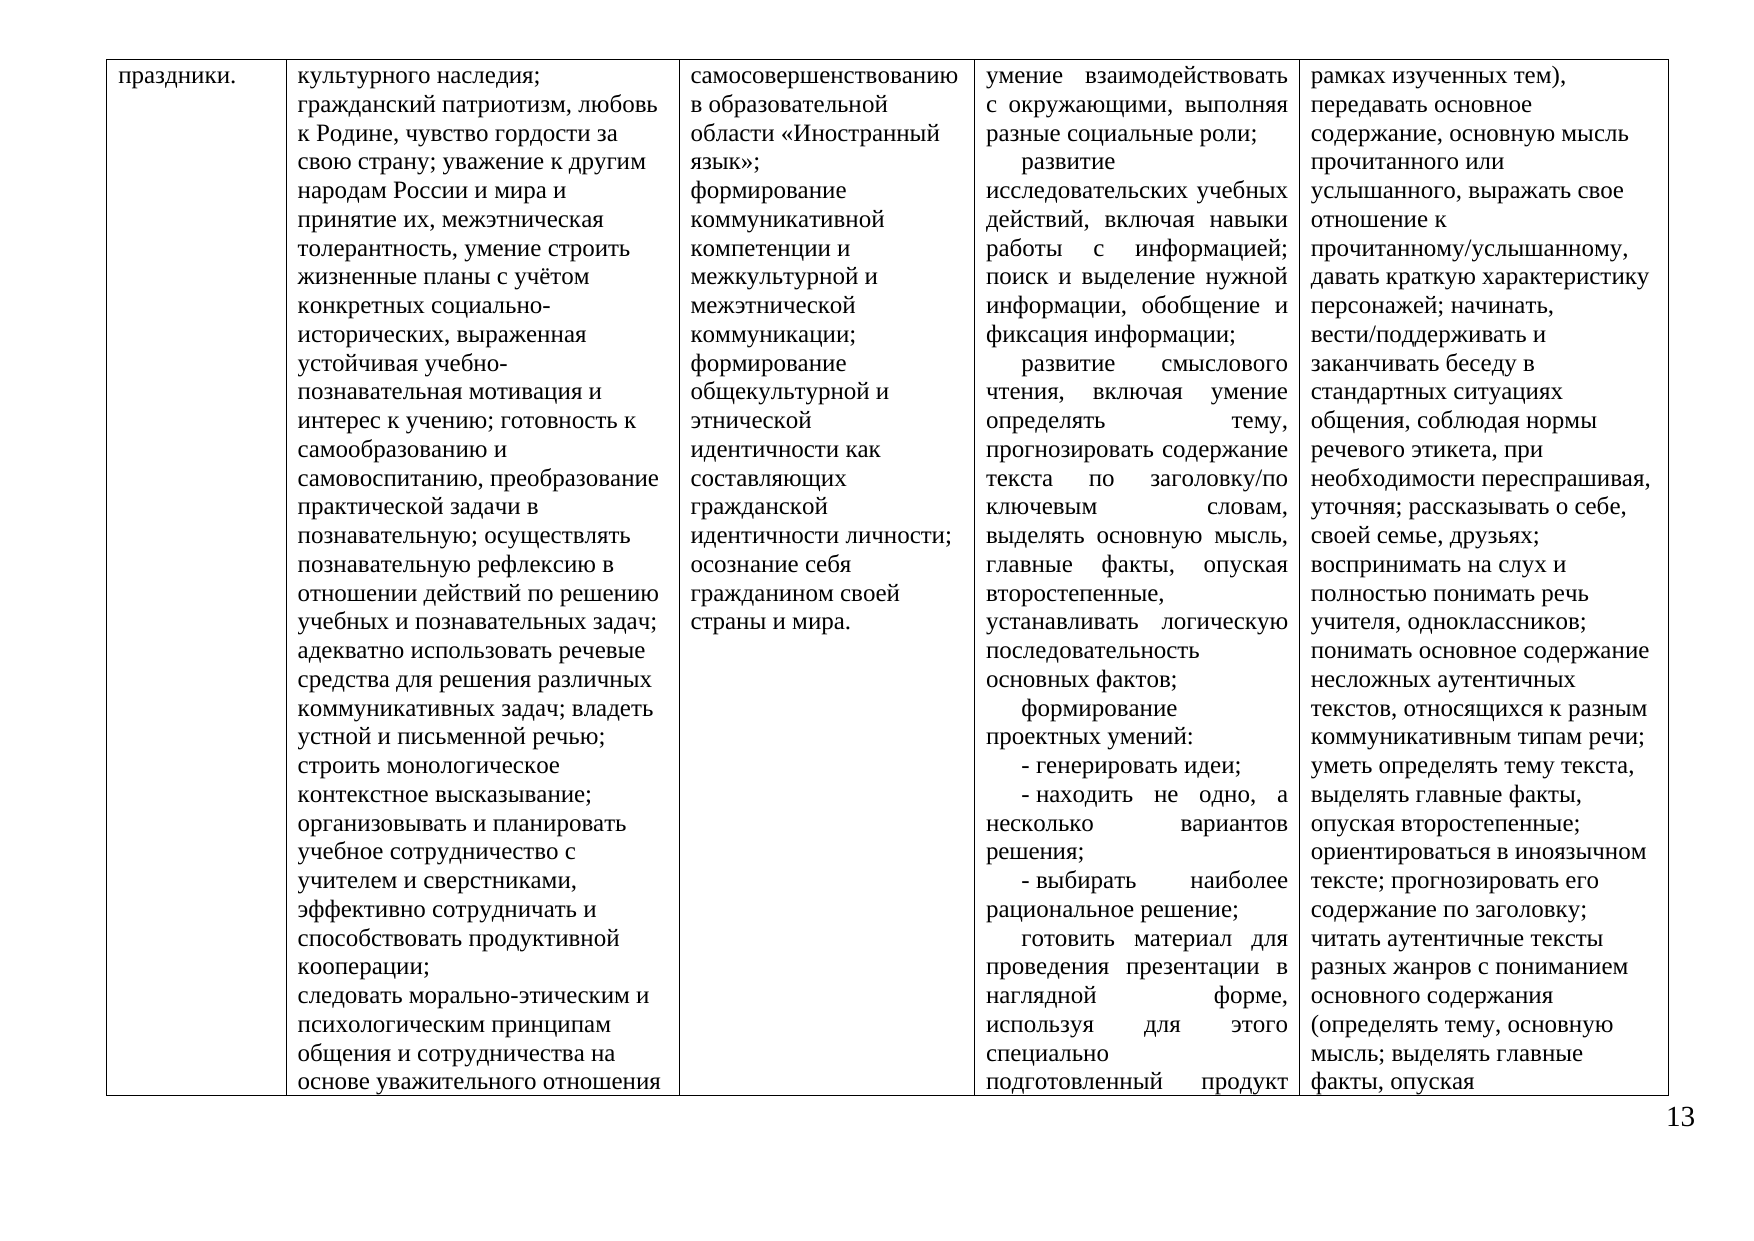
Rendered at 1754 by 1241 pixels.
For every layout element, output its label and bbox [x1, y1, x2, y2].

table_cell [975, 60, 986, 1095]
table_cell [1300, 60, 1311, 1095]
table_cell [287, 60, 679, 1095]
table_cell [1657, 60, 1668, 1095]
table_cell [107, 60, 286, 1095]
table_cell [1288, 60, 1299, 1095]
table_cell [680, 60, 974, 1095]
